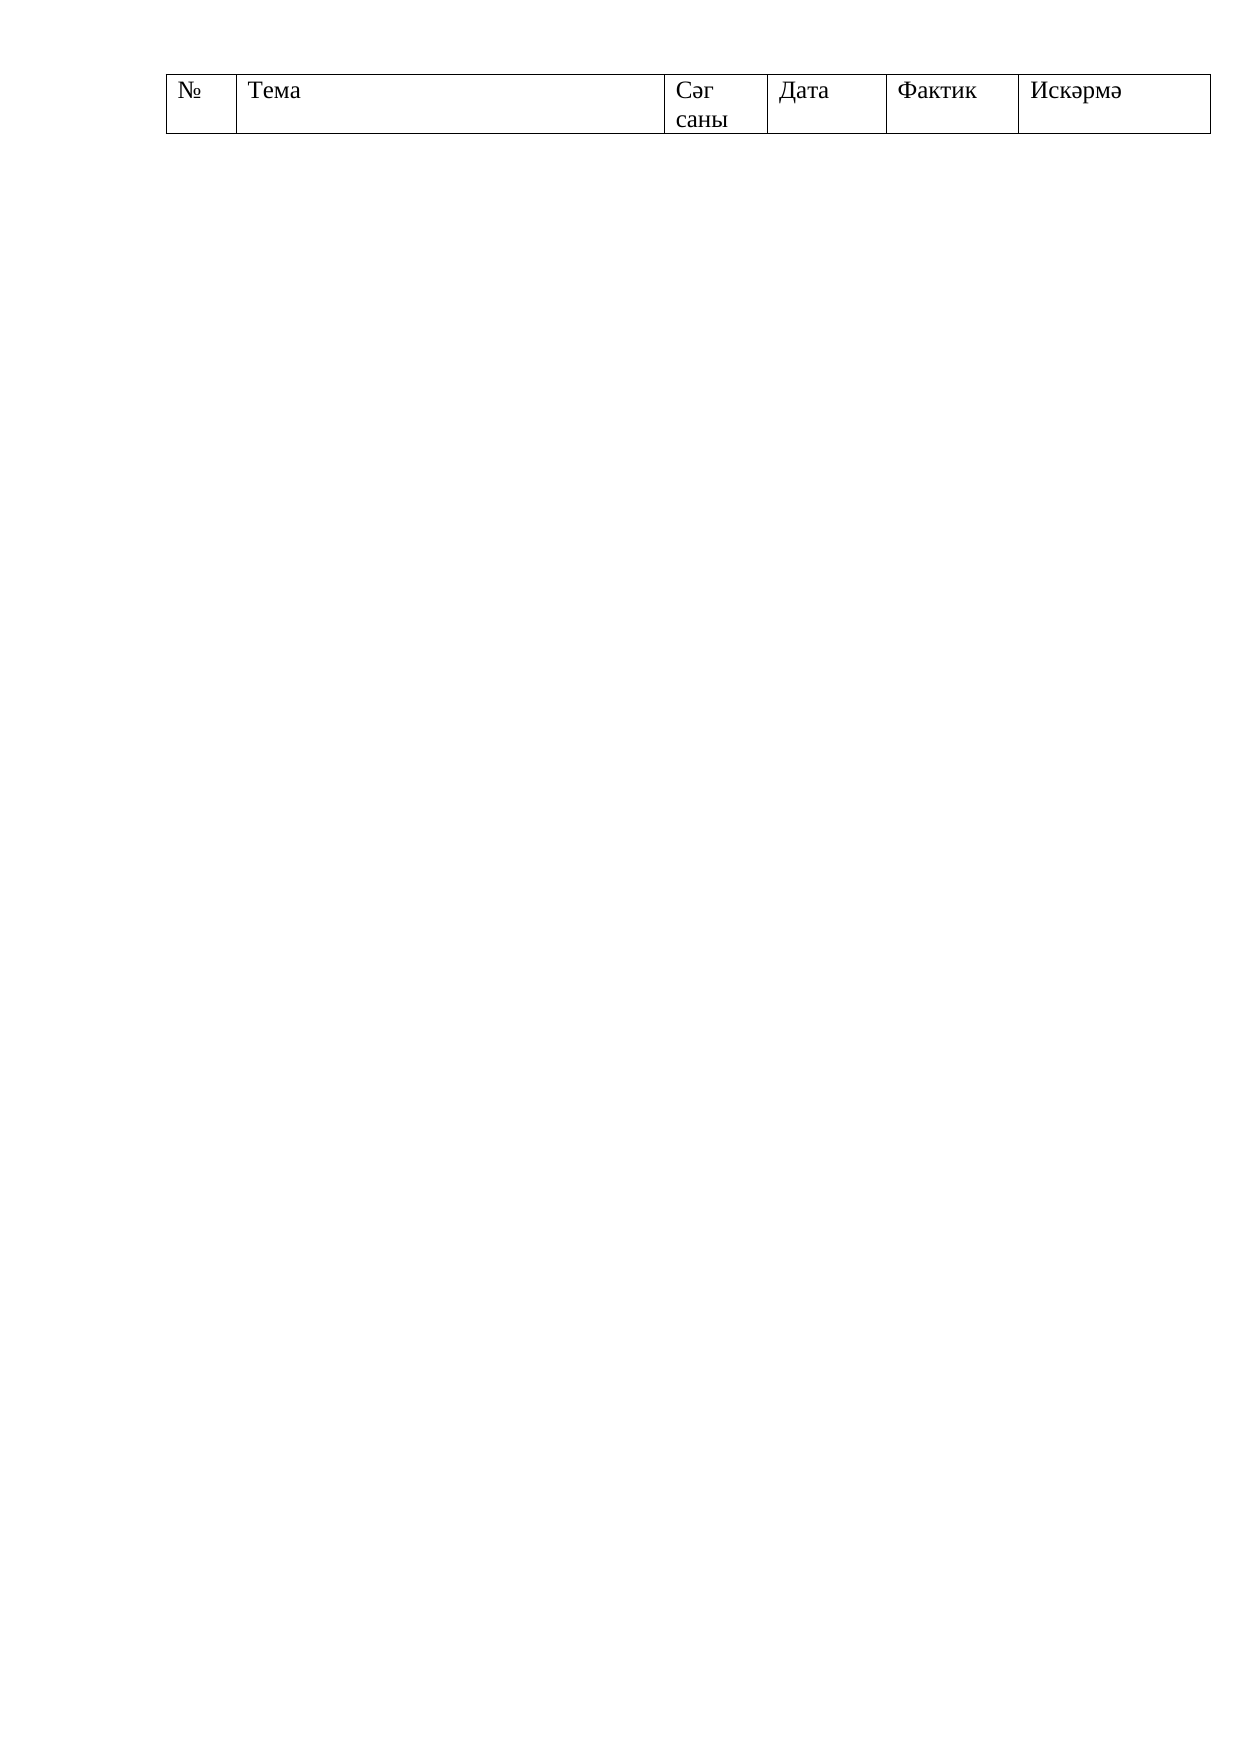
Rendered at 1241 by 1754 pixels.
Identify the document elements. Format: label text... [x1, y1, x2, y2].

table_header № [167, 75, 236, 132]
table_header Сәг саны [665, 75, 767, 132]
table_header Дата [768, 75, 886, 132]
table_header Фактик [887, 75, 1018, 132]
table_header Искәрмә [1019, 75, 1210, 132]
table_header Тема [237, 75, 664, 132]
